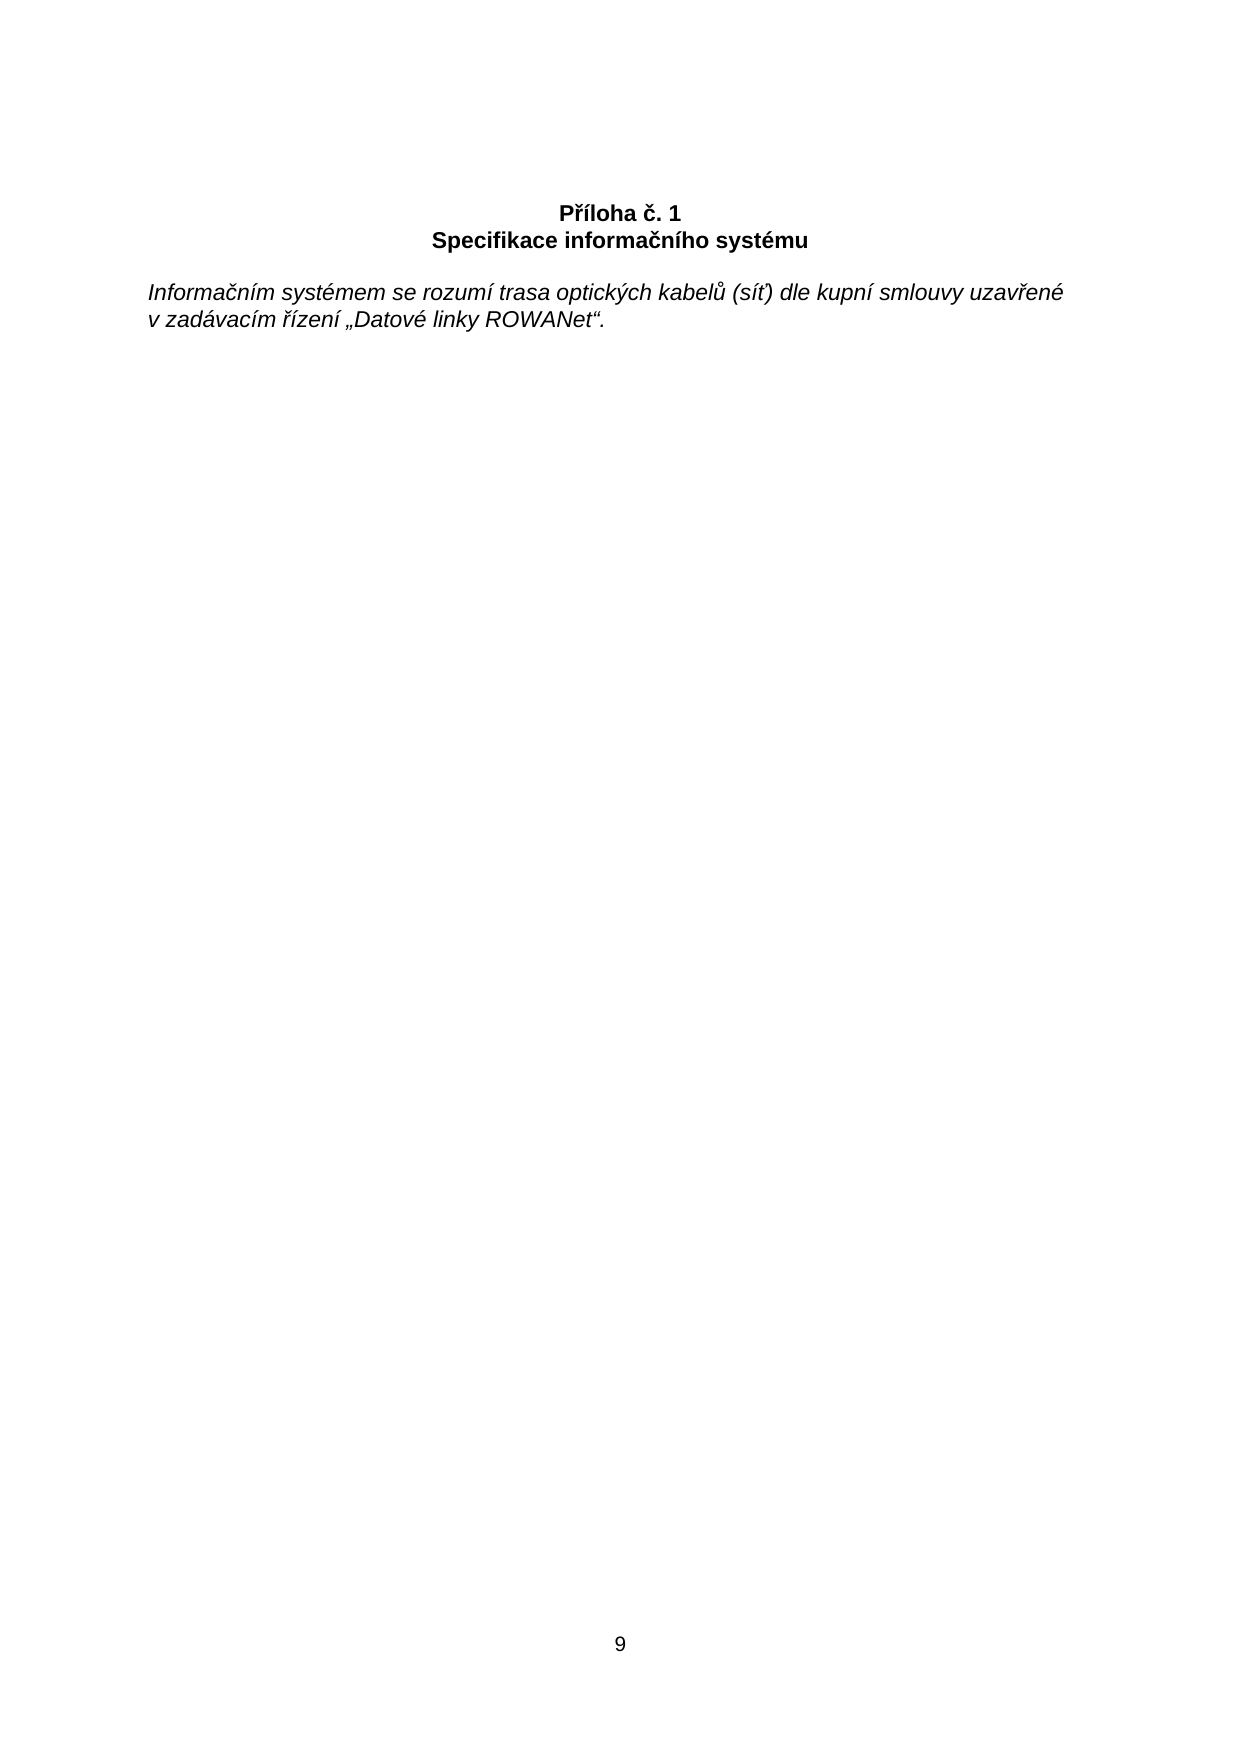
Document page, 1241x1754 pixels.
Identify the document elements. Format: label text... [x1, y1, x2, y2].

text Informačním systémem se rozumí trasa optických kabelů (síť) dle kupní smlouvy uzavřené v zadávacím řízení „Datové linky ROWANet“. [148, 279, 1093, 332]
text Specifikace informačního systému [148, 227, 1093, 253]
text Příloha č. 1 [148, 200, 1093, 227]
